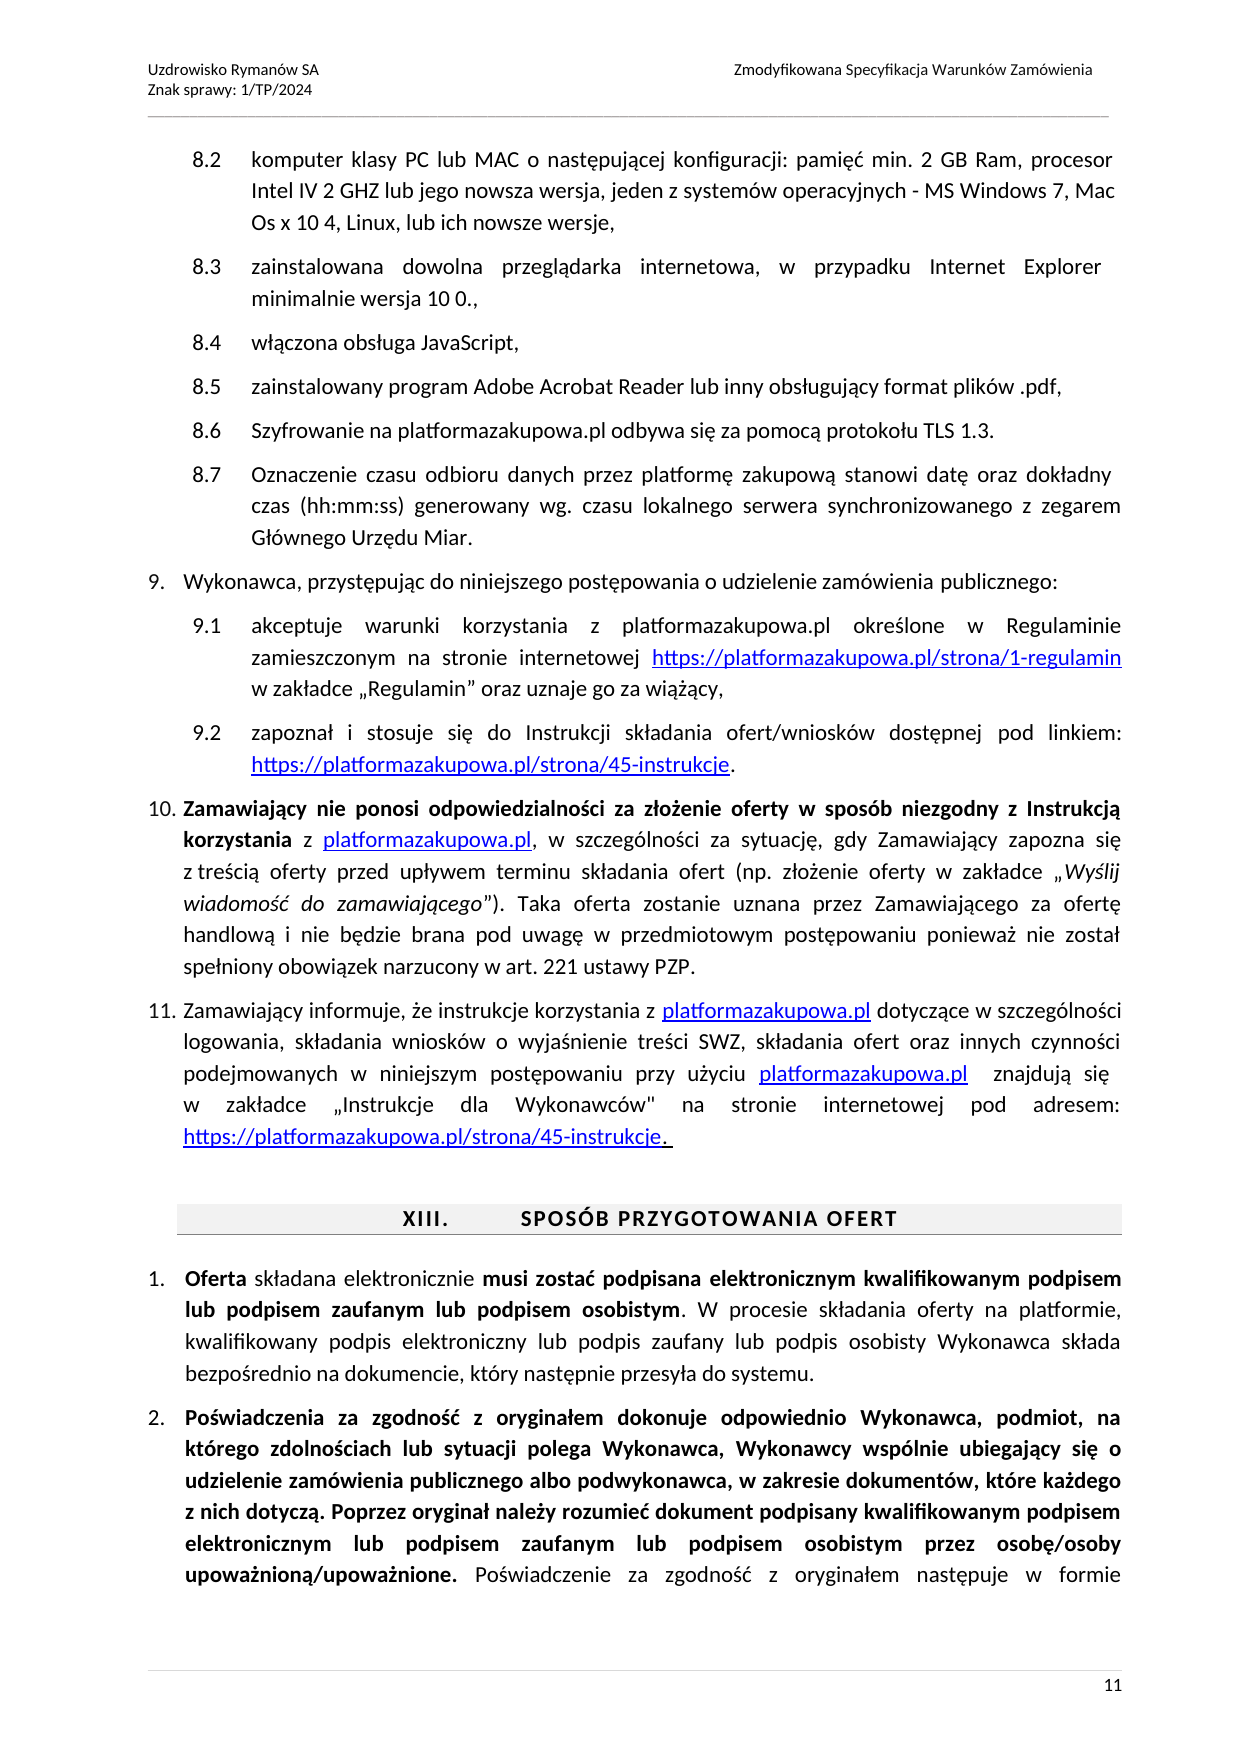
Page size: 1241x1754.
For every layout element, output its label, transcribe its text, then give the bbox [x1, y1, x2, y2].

list Wykonawca, przystępując do niniejszego postępowania o udzielenie zamówienia publicznego: [148, 567, 1122, 595]
list zainstalowana dowolna przeglądarka internetowa, w przypadku Internet Explorer minimalnie wersja 10 0., [192, 252, 1122, 312]
list Oznaczenie czasu odbioru danych przez platformę zakupową stanowi datę oraz dokładny czas (hh:mm:ss) generowany wg. czasu lokalnego serwera synchronizowanego z zegarem Głównego Urzędu Miar. [192, 460, 1122, 551]
list zainstalowany program Adobe Acrobat Reader lub inny obsługujący format plików .pdf, [192, 372, 1122, 400]
list Szyfrowanie na platformazakupowa.pl odbywa się za pomocą protokołu TLS 1.3. [192, 416, 1122, 444]
list Zamawiający informuje, że instrukcje korzystania z platformazakupowa.pl dotyczące w szczególności logowania, składania wniosków o wyjaśnienie treści SWZ, składania ofert oraz innych czynności podejmowanych w niniejszym postępowaniu przy użyciu platformazakupowa.pl znajdują się w zakładce „Instrukcje dla Wykonawców" na stronie internetowej pod adresem: https://platformazakupowa.pl/strona/45-instrukcje. [148, 996, 1122, 1150]
list Zamawiający nie ponosi odpowiedzialności za złożenie oferty w sposób niezgodny z Instrukcją korzystania z platformazakupowa.pl, w szczególności za sytuację, gdy Zamawiający zapozna się z treścią oferty przed upływem terminu składania ofert (np. złożenie oferty w zakładce „Wyślij wiadomość do zamawiającego”). Taka oferta zostanie uznana przez Zamawiającego za ofertę handlową i nie będzie brana pod uwagę w przedmiotowym postępowaniu ponieważ nie został spełniony obowiązek narzucony w art. 221 ustawy PZP. [148, 794, 1122, 980]
list zapoznał i stosuje się do Instrukcji składania ofert/wniosków dostępnej pod linkiem: https://platformazakupowa.pl/strona/45-instrukcje. [192, 718, 1122, 778]
list włączona obsługa JavaScript, [192, 328, 1122, 356]
list akceptuje warunki korzystania z platformazakupowa.pl określone w Regulaminie zamieszczonym na stronie internetowej https://platformazakupowa.pl/strona/1-regulamin w zakładce „Regulamin” oraz uznaje go za wiążący, [192, 611, 1122, 702]
list Oferta składana elektronicznie musi zostać podpisana elektronicznym kwalifikowanym podpisem lub podpisem zaufanym lub podpisem osobistym. W procesie składania oferty na platformie, kwalifikowany podpis elektroniczny lub podpis zaufany lub podpis osobisty Wykonawca składa bezpośrednio na dokumencie, który następnie przesyła do systemu. [148, 1264, 1122, 1387]
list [148, 1403, 1122, 1588]
list komputer klasy PC lub MAC o następującej konfiguracji: pamięć min. 2 GB Ram, procesor Intel IV 2 GHZ lub jego nowsza wersja, jeden z systemów operacyjnych - MS Windows 7, Mac Os x 10 4, Linux, lub ich nowsze wersje, [192, 145, 1122, 236]
subtitle Sposób przygotowania ofert [177, 1204, 1122, 1234]
